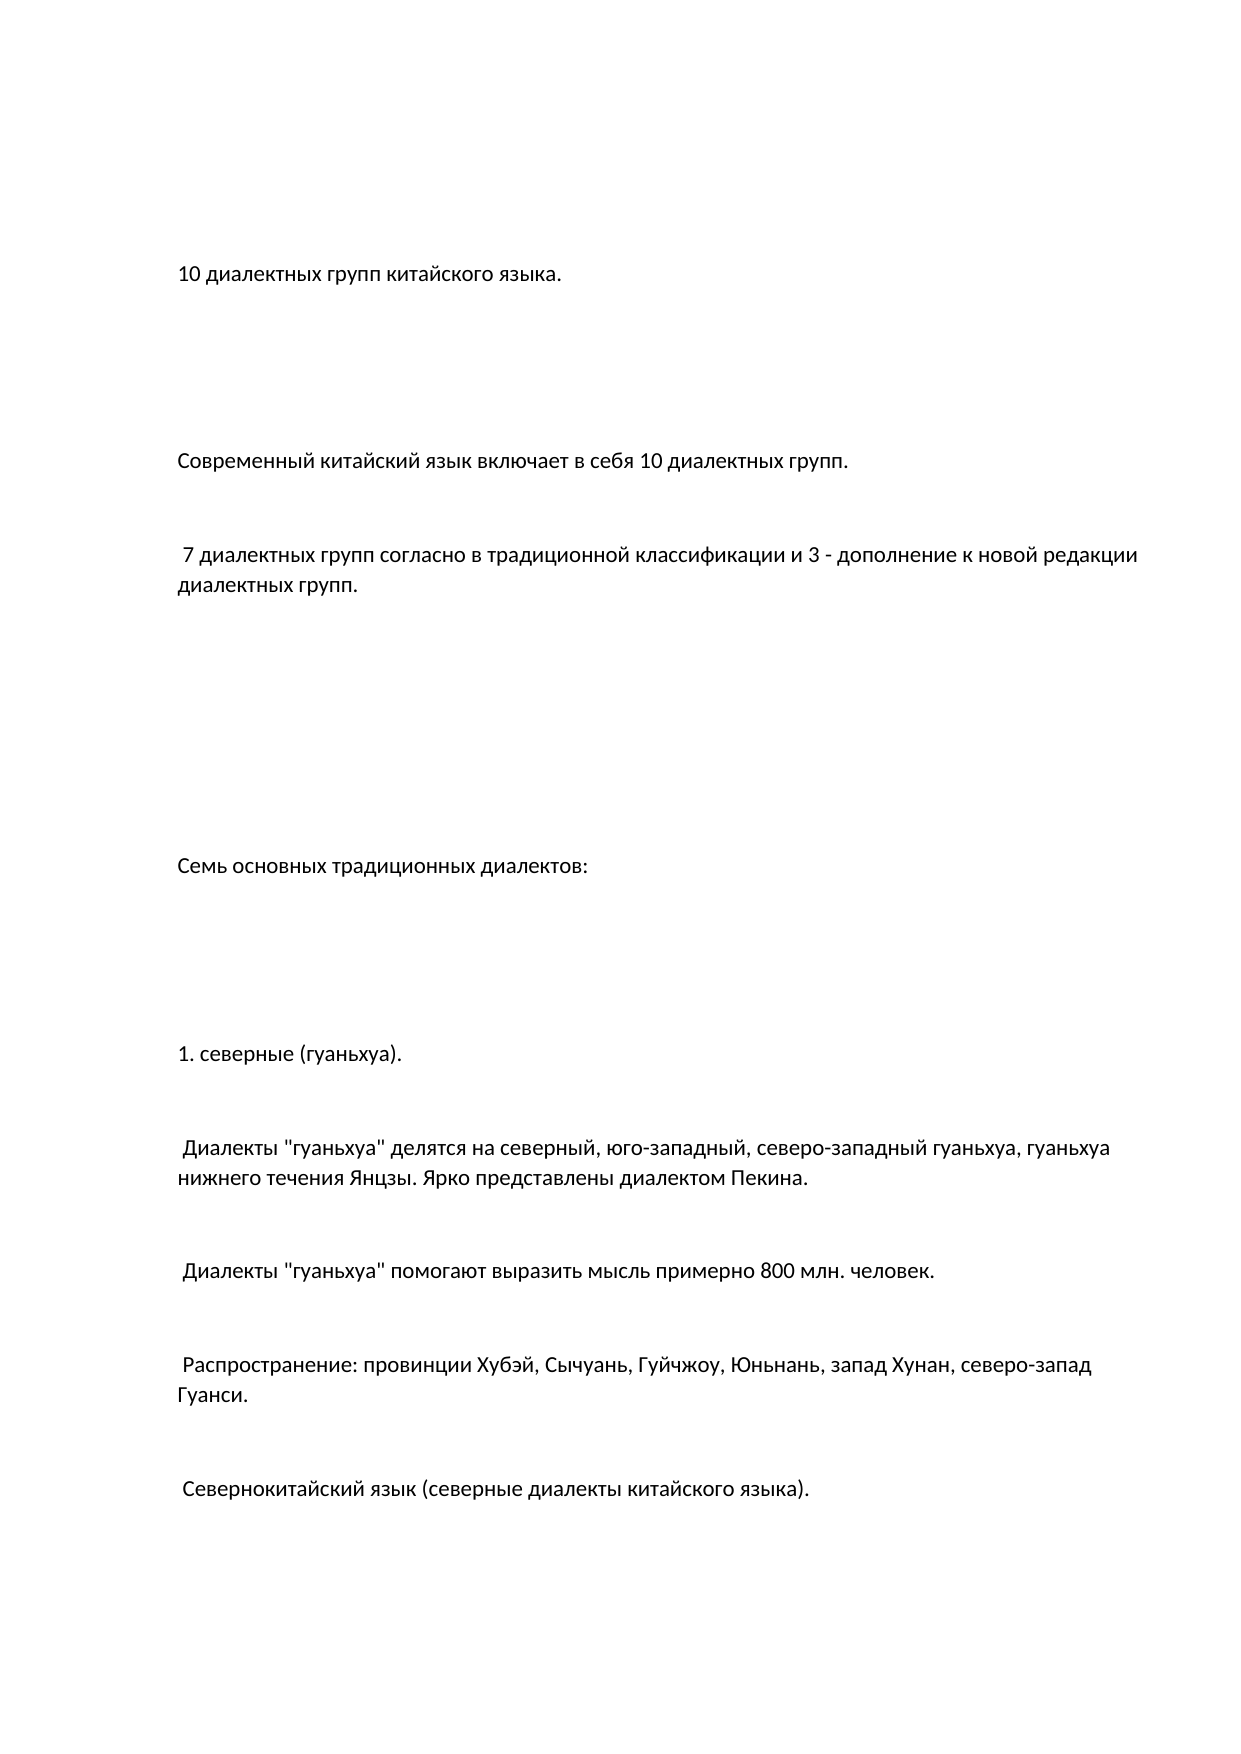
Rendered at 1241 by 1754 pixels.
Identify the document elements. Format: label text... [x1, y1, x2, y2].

text Современный китайский язык включает в себя 10 диалектных групп. [177, 446, 1152, 474]
text 7 диалектных групп согласно в традиционной классификации и 3 - дополнение к новой редакции диалектных групп. [177, 540, 1152, 598]
text Севернокитайский язык (северные диалекты китайского языка). [177, 1474, 1152, 1502]
text 10 диалектных групп китайского языка. [177, 259, 1152, 287]
text Диалекты "гуаньхуа" помогают выразить мысль примерно 800 млн. человек. [177, 1257, 1152, 1285]
text Семь основных традиционных диалектов: [177, 851, 1152, 879]
text 1. северные (гуаньхуа). [177, 1039, 1152, 1067]
text Диалекты "гуаньхуа" делятся на северный, юго-западный, северо-западный гуаньхуа, гуаньхуа нижнего течения Янцзы. Ярко представлены диалектом Пекина. [177, 1133, 1152, 1191]
text Распространение: провинции Хубэй, Сычуань, Гуйчжоу, Юньнань, запад Хунан, северо-запад Гуанси. [177, 1350, 1152, 1409]
